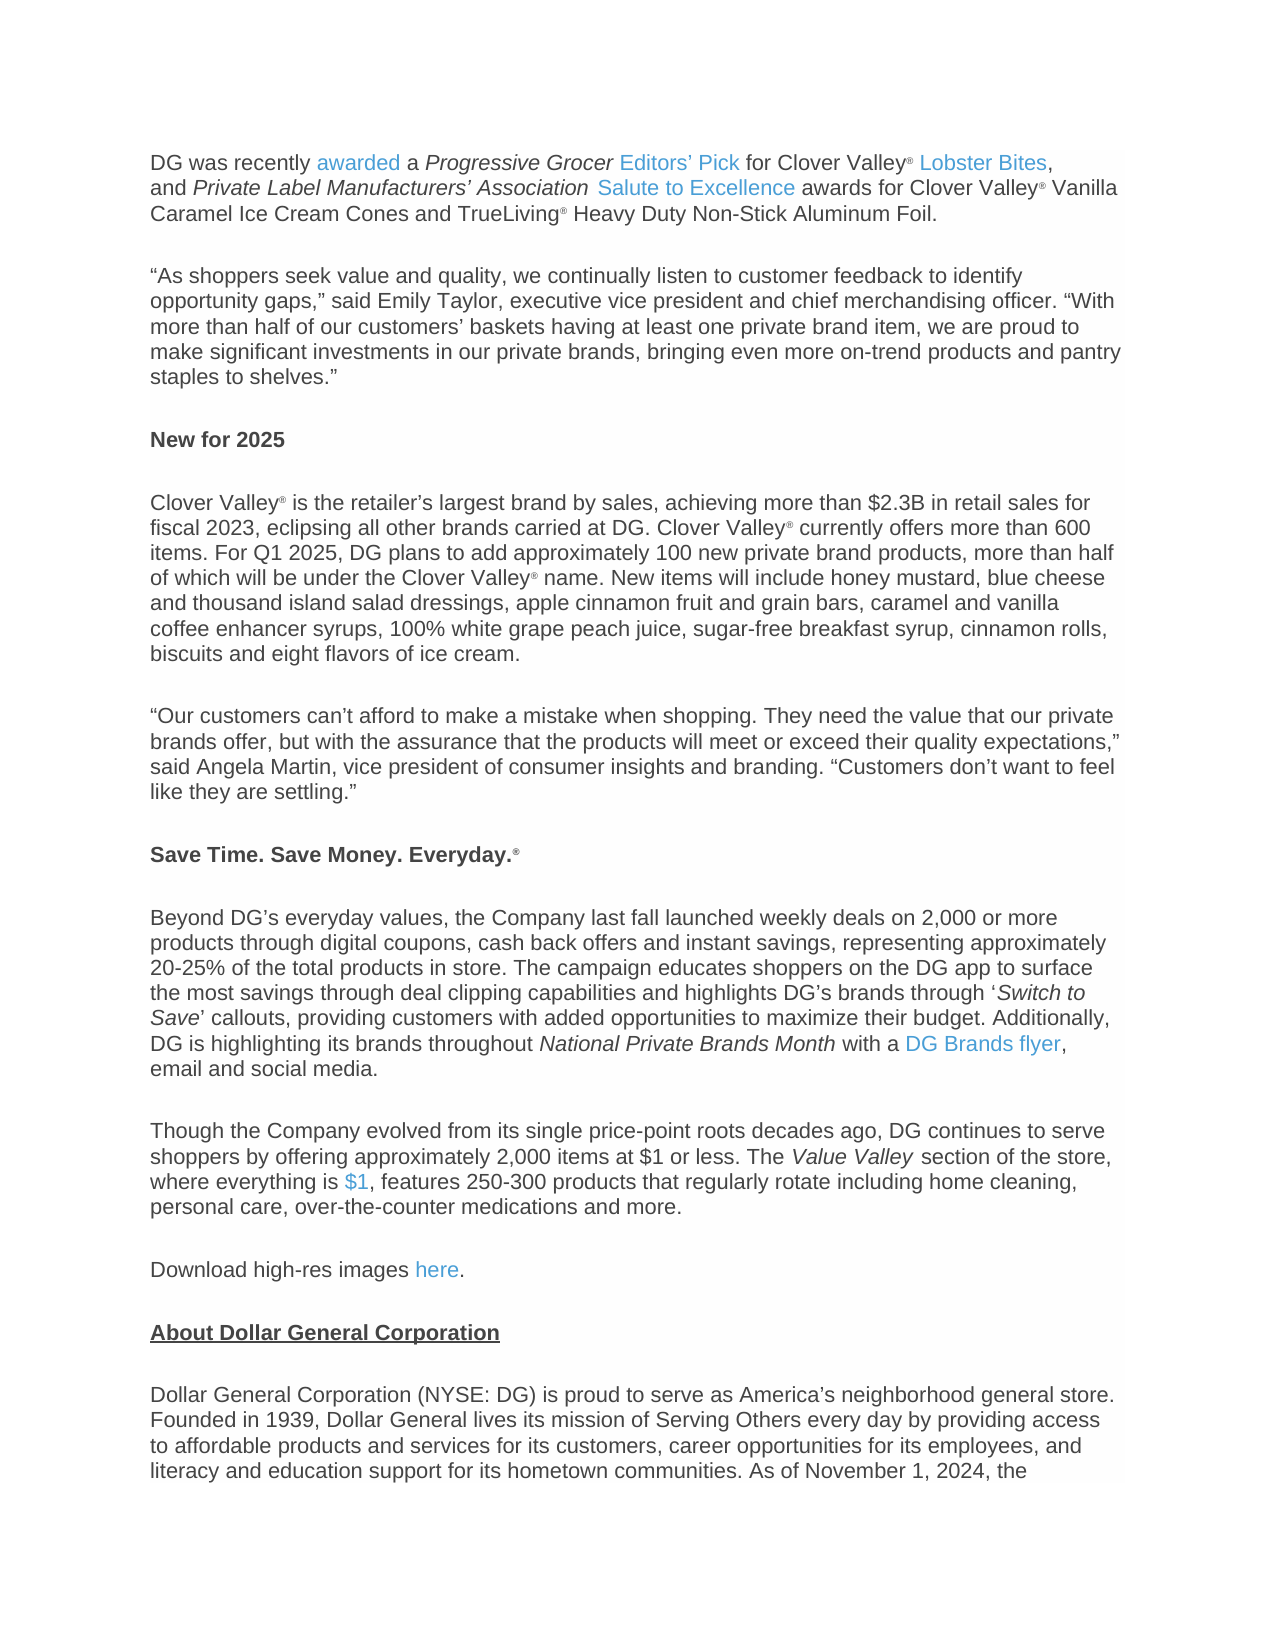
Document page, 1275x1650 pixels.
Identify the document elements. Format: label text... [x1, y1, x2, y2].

text Beyond DG’s everyday values, the Company last fall launched weekly deals on 2,000 or more products through digital coupons, cash back offers and instant savings, representing approximately 20-25% of the total products in store. The campaign educates shoppers on the DG app to surface the most savings through deal clipping capabilities and highlights DG’s brands through ‘Switch to Save’ callouts, providing customers with added opportunities to maximize their budget. Additionally, DG is highlighting its brands throughout National Private Brands Month with a DG Brands flyer, email and social media. [150, 904, 1125, 1081]
text Save Time. Save Money. Everyday.® [150, 842, 1125, 867]
text “Our customers can’t afford to make a mistake when shopping. They need the value that our private brands offer, but with the assurance that the products will meet or exceed their quality expectations,” said Angela Martin, vice president of consumer insights and branding. “Customers don’t want to feel like they are settling.” [150, 703, 1125, 804]
text About Dollar General Corporation [150, 1319, 1125, 1344]
text Download high-res images here. [150, 1257, 1125, 1282]
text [150, 1382, 1125, 1483]
text New for 2025 [150, 427, 1125, 452]
text Though the Company evolved from its single price-point roots decades ago, DG continues to serve shoppers by offering approximately 2,000 items at $1 or less. The Value Valley section of the store, where everything is $1, features 250-300 products that regularly rotate including home cleaning, personal care, over-the-counter medications and more. [150, 1118, 1125, 1219]
text Clover Valley® is the retailer’s largest brand by sales, achieving more than $2.3B in retail sales for fiscal 2023, eclipsing all other brands carried at DG. Clover Valley® currently offers more than 600 items. For Q1 2025, DG plans to add approximately 100 new private brand products, more than half of which will be under the Clover Valley® name. New items will include honey mustard, blue cheese and thousand island salad dressings, apple cinnamon fruit and grain bars, caramel and vanilla coffee enhancer syrups, 100% white grape peach juice, sugar-free breakfast syrup, cinnamon rolls, biscuits and eight flavors of ice cream. [150, 489, 1125, 666]
text “As shoppers seek value and quality, we continually listen to customer feedback to identify opportunity gaps,” said Emily Taylor, executive vice president and chief merchandising officer. “With more than half of our customers’ baskets having at least one private brand item, we are proud to make significant investments in our private brands, bringing even more on-trend products and pantry staples to shelves.” [150, 263, 1125, 389]
text DG was recently awarded a Progressive Grocer Editors’ Pick for Clover Valley® Lobster Bites, and Private Label Manufacturers’ Association Salute to Excellence awards for Clover Valley® Vanilla Caramel Ice Cream Cones and TrueLiving® Heavy Duty Non-Stick Aluminum Foil. [150, 150, 1125, 226]
